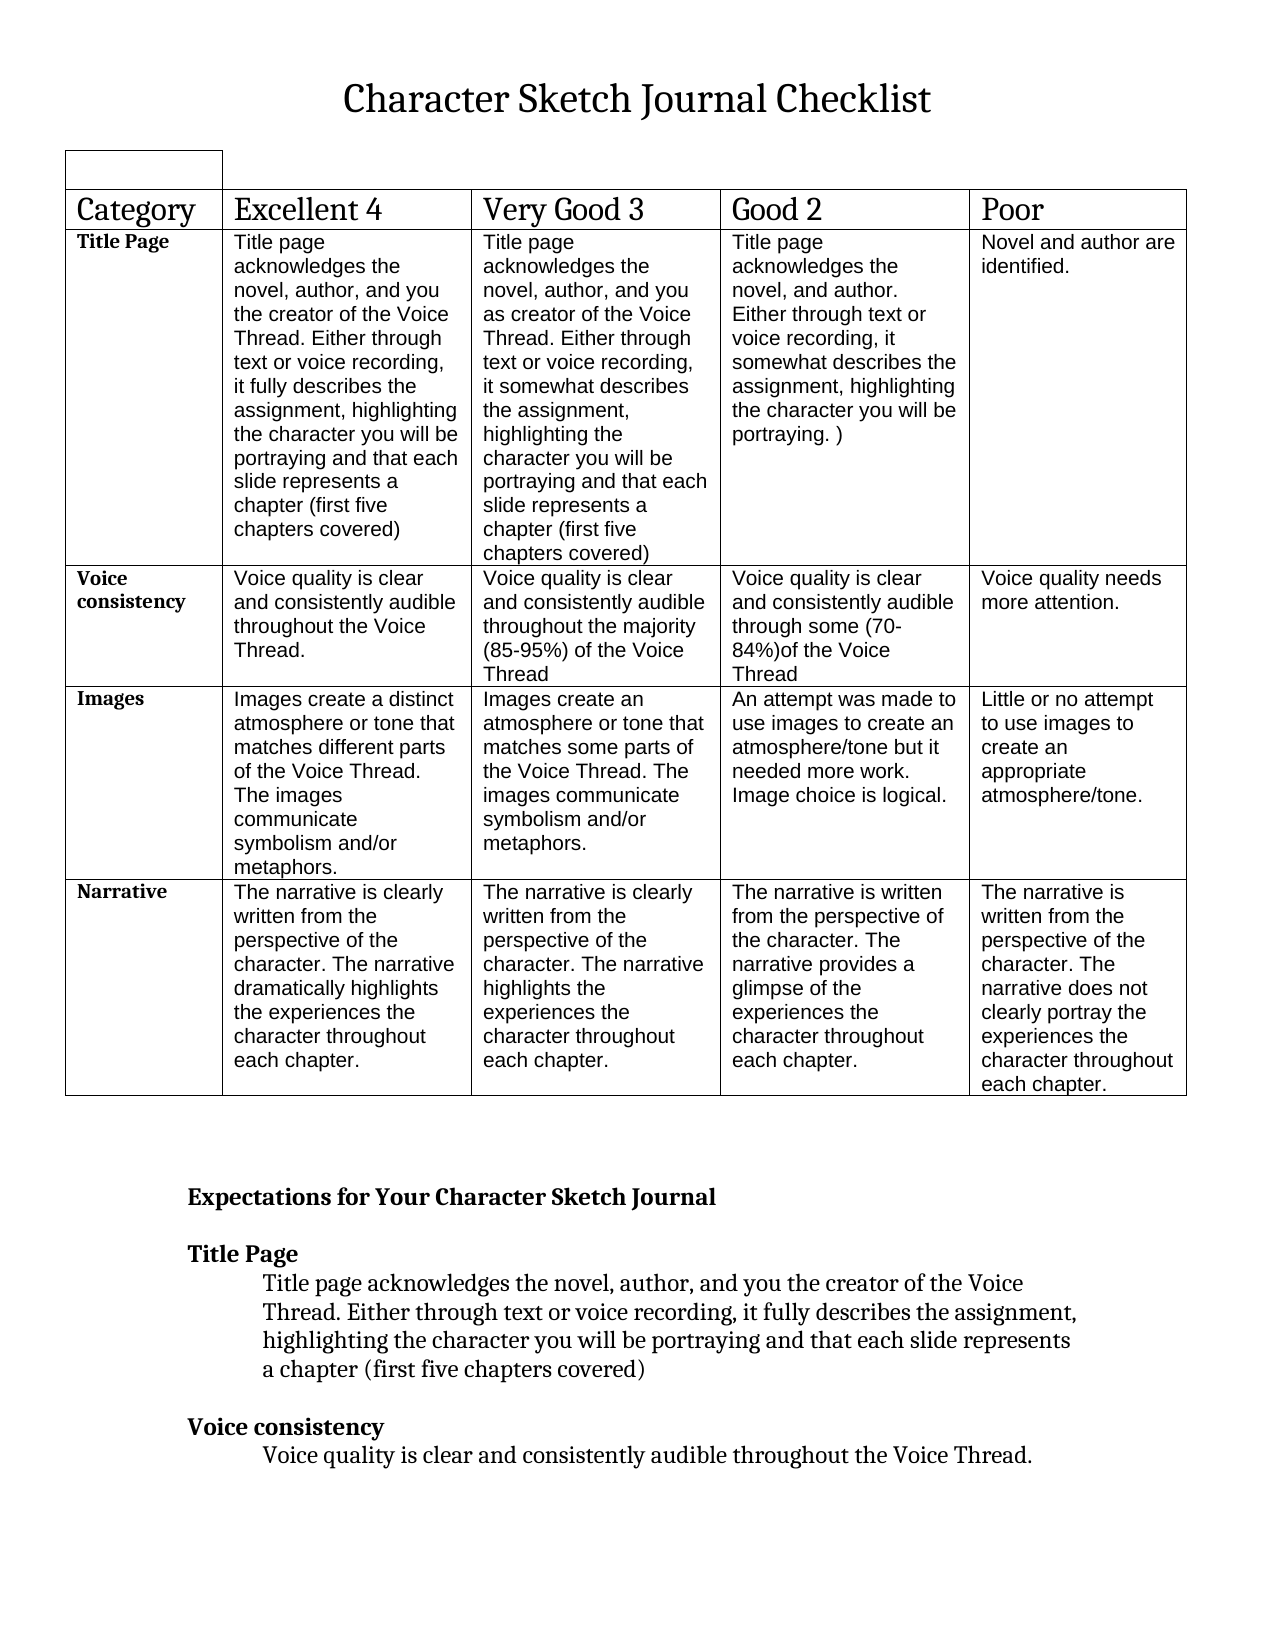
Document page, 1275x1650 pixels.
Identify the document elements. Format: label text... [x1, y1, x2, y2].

table_cell Voice quality is clear and consistently audible through some (70-84%)of the Voice Thread [721, 566, 969, 686]
table_cell Title page acknowledges the novel, author, and you the creator of the Voice Thread. Either through text or voice recording, it fully describes the assignment, highlighting the character you will be portraying and that each slide represents a chapter (first five chapters covered) [223, 230, 471, 565]
table_cell An attempt was made to use images to create an atmosphere/tone but it needed more work. Image choice is logical. [721, 687, 969, 879]
table_cell Good 2 [721, 190, 969, 229]
table_cell Novel and author are identified. [970, 230, 1186, 565]
table_cell Very Good 3 [472, 190, 720, 229]
table_cell Title page acknowledges the novel, and author. Either through text or voice recording, it somewhat describes the assignment, highlighting the character you will be portraying. ) [721, 230, 969, 565]
table_cell The narrative is clearly written from the perspective of the character. The narrative dramatically highlights the experiences the character throughout each chapter. [223, 880, 471, 1095]
table_cell Narrative [66, 880, 222, 1095]
table_cell Title page acknowledges the novel, author, and you as creator of the Voice Thread. Either through text or voice recording, it somewhat describes the assignment, highlighting the character you will be portraying and that each slide represents a chapter (first five chapters covered) [472, 230, 720, 565]
table_cell Images [66, 687, 222, 879]
table_cell Voice quality is clear and consistently audible throughout the majority (85-95%) of the Voice Thread [472, 566, 720, 686]
table_cell Voice consistency [66, 566, 222, 686]
table_cell Poor [970, 190, 1186, 229]
table_cell Category [66, 190, 222, 229]
text Title Page [187, 1240, 1087, 1269]
table_cell Images create an atmosphere or tone that matches some parts of the Voice Thread. The images communicate symbolism and/or metaphors. [472, 687, 720, 879]
table_cell Little or no attempt to use images to create an appropriate atmosphere/tone. [970, 687, 1186, 879]
table_header [66, 151, 222, 189]
table_cell The narrative is written from the perspective of the character. The narrative provides a glimpse of the experiences the character throughout each chapter. [721, 880, 969, 1095]
table_cell Title Page [66, 230, 222, 565]
table_cell Excellent 4 [223, 190, 471, 229]
text Voice consistency [187, 1413, 1087, 1441]
text Expectations for Your Character Sketch Journal [187, 1183, 1087, 1211]
table_cell Voice quality needs more attention. [970, 566, 1186, 686]
table_cell The narrative is written from the perspective of the character. The narrative does not clearly portray the experiences the character throughout each chapter. [970, 880, 1186, 1095]
text Voice quality is clear and consistently audible throughout the Voice Thread. [187, 1441, 1087, 1470]
table_cell Voice quality is clear and consistently audible throughout the Voice Thread. [223, 566, 471, 686]
text Title page acknowledges the novel, author, and you the creator of the Voice Thread. Either through text or voice recording, it fully describes the assignment, highlighting the character you will be portraying and that each slide represents a chapter (first five chapters covered) [262, 1269, 1087, 1384]
table_cell Images create a distinct atmosphere or tone that matches different parts of the Voice Thread. The images communicate symbolism and/or metaphors. [223, 687, 471, 879]
table_cell The narrative is clearly written from the perspective of the character. The narrative highlights the experiences the character throughout each chapter. [472, 880, 720, 1095]
